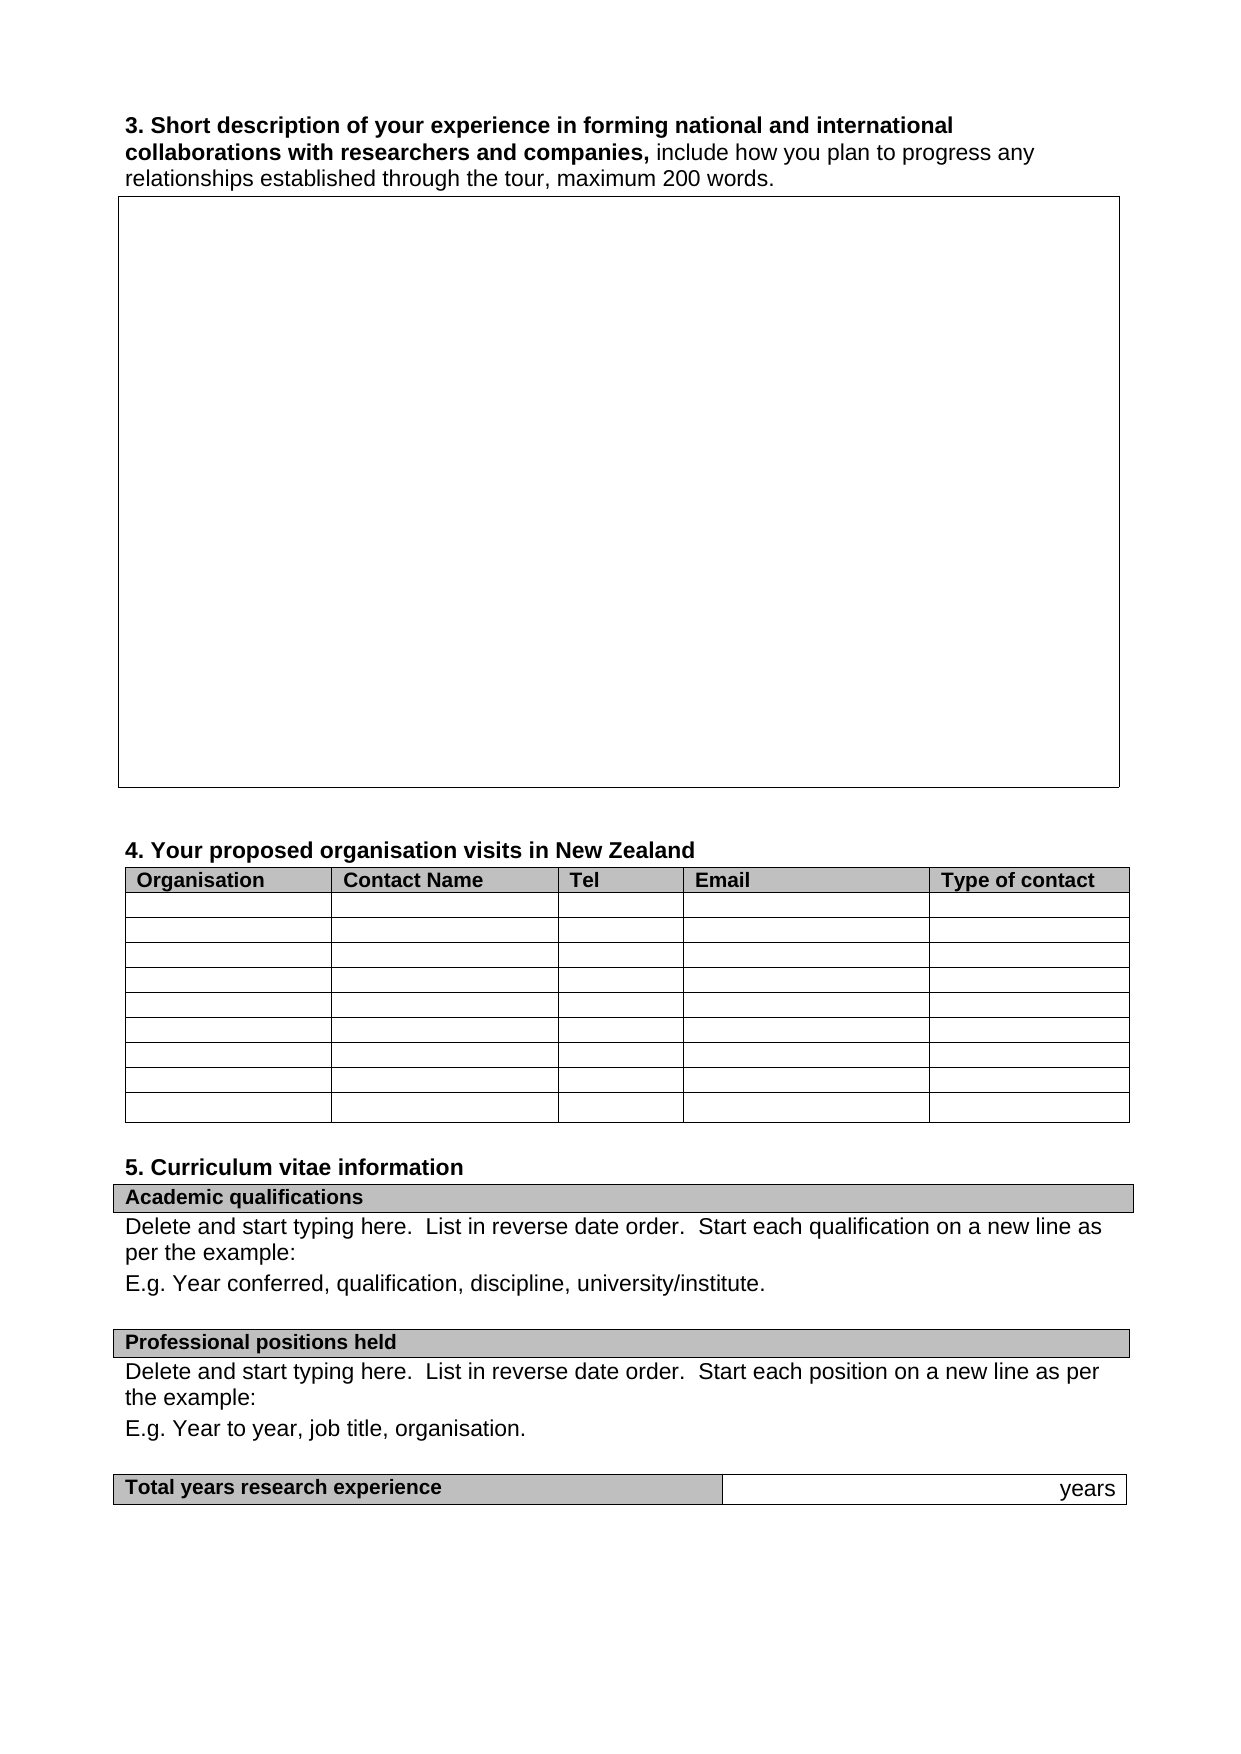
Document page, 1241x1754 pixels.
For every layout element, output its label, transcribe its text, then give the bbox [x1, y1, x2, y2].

table_cell [684, 943, 929, 967]
table_cell [930, 918, 1129, 942]
table_header Contact Name [332, 868, 558, 892]
table_cell [559, 1043, 683, 1067]
table_cell [126, 1043, 331, 1067]
table_cell [684, 893, 929, 917]
table_header years [723, 1475, 1126, 1504]
table_cell [332, 918, 558, 942]
table_cell [332, 893, 558, 917]
table_cell [559, 943, 683, 967]
table_cell [684, 968, 929, 992]
table_cell [684, 1018, 929, 1042]
table_cell [684, 918, 929, 942]
table_cell [559, 1093, 683, 1122]
table_cell [684, 1068, 929, 1092]
table_header Organisation [126, 868, 331, 892]
table_cell [930, 943, 1129, 967]
table_header Tel [559, 868, 683, 892]
table_cell [126, 1018, 331, 1042]
table_cell [126, 918, 331, 942]
table_header Email [684, 868, 929, 892]
table_cell [126, 943, 331, 967]
table_header Professional positions held [114, 1330, 1129, 1357]
table_cell [332, 1043, 558, 1067]
table_cell [559, 918, 683, 942]
table_cell [332, 1018, 558, 1042]
table_cell [930, 968, 1129, 992]
table_cell [684, 1093, 929, 1122]
table_cell [126, 993, 331, 1017]
text Delete and start typing here. List in reverse date order. Start each qualification on a new line as per the example: [125, 1213, 1112, 1266]
table_cell [126, 893, 331, 917]
table_cell [930, 993, 1129, 1017]
table_cell [930, 1043, 1129, 1067]
table_cell [332, 1093, 558, 1122]
text 5. Curriculum vitae information [125, 1153, 1112, 1180]
table_cell [930, 1018, 1129, 1042]
table_cell [684, 1043, 929, 1067]
text E.g. Year conferred, qualification, discipline, university/institute. [125, 1270, 1112, 1296]
table_cell [930, 1093, 1129, 1122]
table_cell [559, 993, 683, 1017]
table_cell [332, 943, 558, 967]
table_cell [126, 968, 331, 992]
table_header Academic qualifications [114, 1185, 1133, 1212]
table_cell [126, 1093, 331, 1122]
text 4. Your proposed organisation visits in New Zealand [125, 837, 1112, 863]
text 3. Short description of your experience in forming national and international collaborations with researchers and companies, include how you plan to progress any relationships established through the tour, maximum 200 words. [125, 112, 1112, 191]
table_cell [332, 1068, 558, 1092]
table_cell [332, 993, 558, 1017]
text E.g. Year to year, job title, organisation. [125, 1415, 1112, 1441]
table_cell [332, 968, 558, 992]
table_cell [559, 1018, 683, 1042]
table_header Total years research experience [114, 1475, 722, 1504]
table_cell [930, 893, 1129, 917]
table_cell [930, 1068, 1129, 1092]
table_header Type of contact [930, 868, 1129, 892]
table_cell [559, 968, 683, 992]
table_cell [126, 1068, 331, 1092]
table_cell [684, 993, 929, 1017]
table_cell [559, 1068, 683, 1092]
table_cell [559, 893, 683, 917]
text Delete and start typing here. List in reverse date order. Start each position on a new line as per the example: [125, 1358, 1112, 1411]
